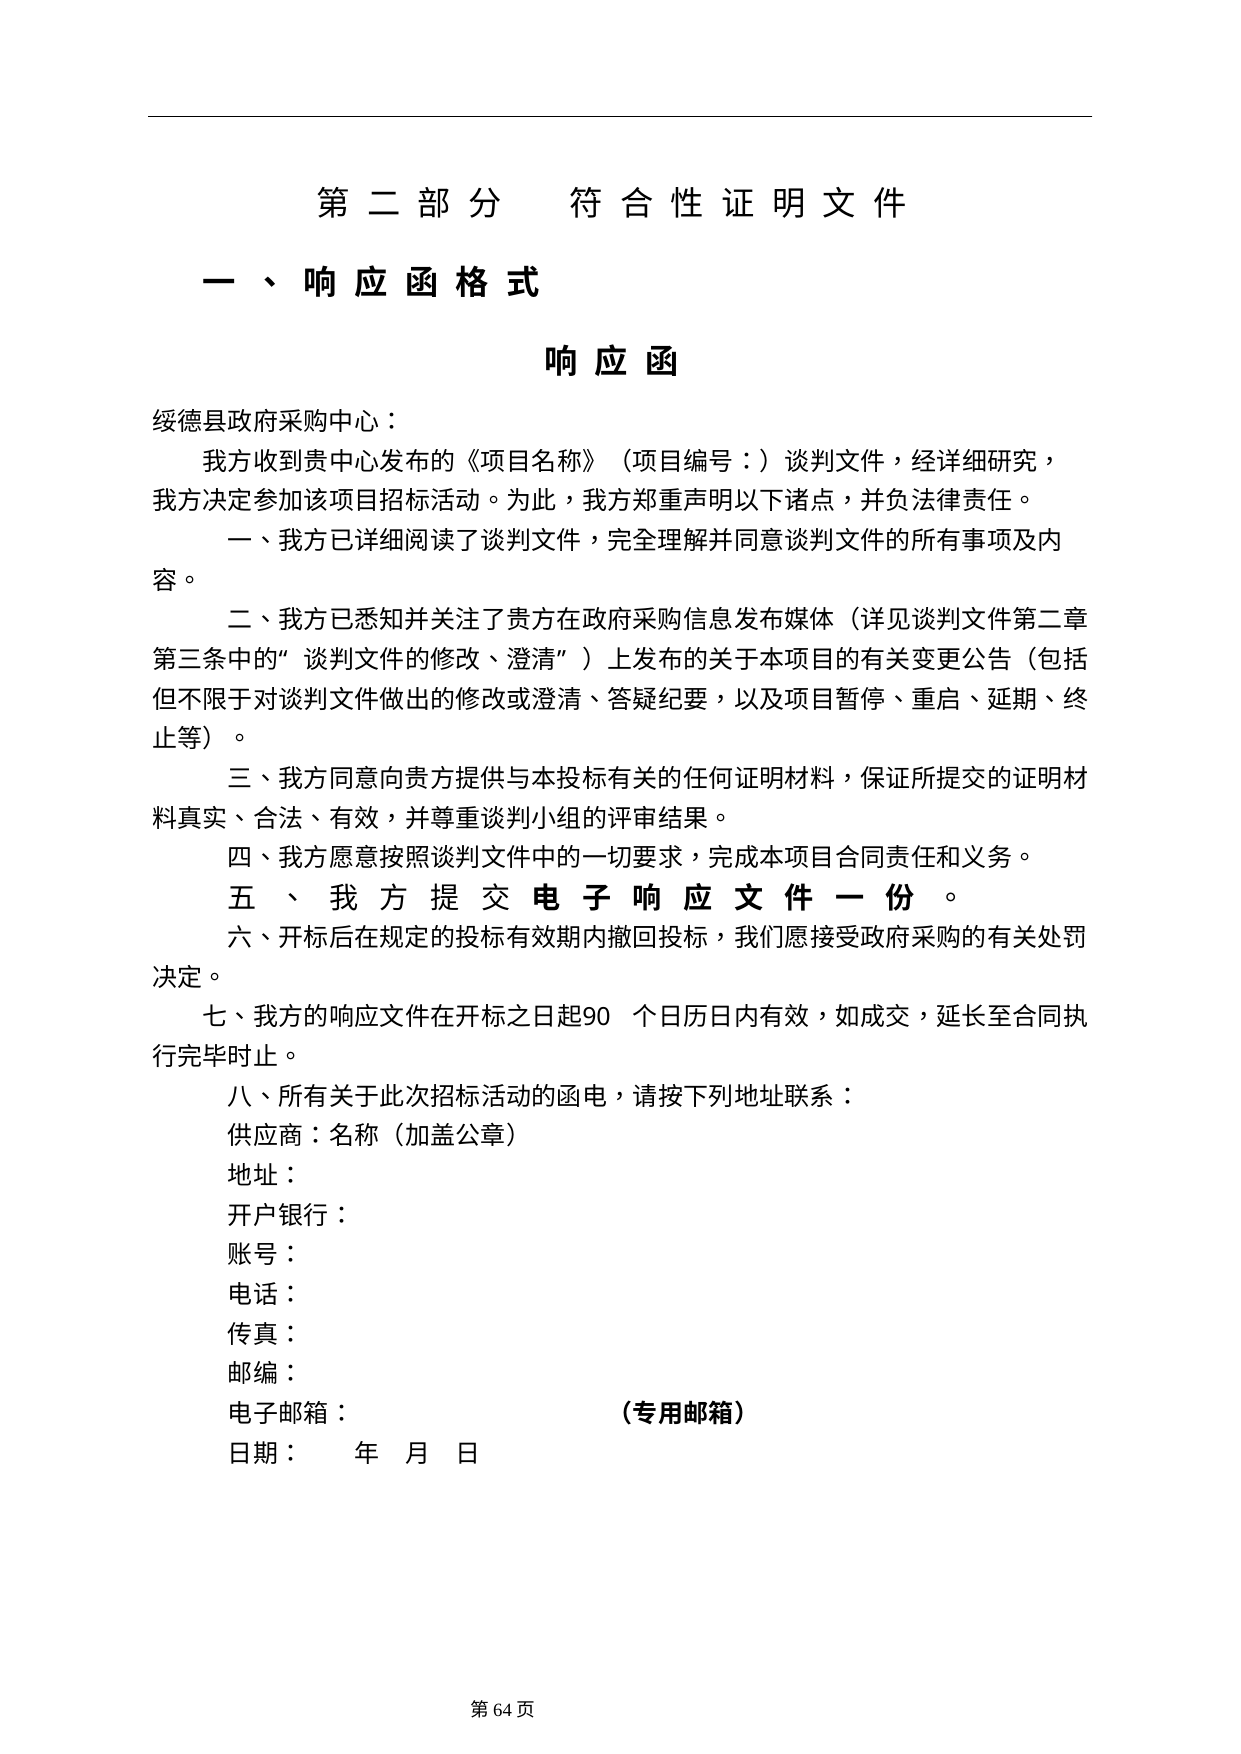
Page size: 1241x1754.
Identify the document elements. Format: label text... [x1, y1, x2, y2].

text 地址： [152, 1155, 1088, 1194]
text 账号： [152, 1234, 1088, 1274]
text 三、我方同意向贵方提供与本投标有关的任何证明材料，保证所提交的证明材料真实、合法、有效，并尊重谈判小组的评审结果。 [152, 758, 1088, 837]
text 供应商：名称（加盖公章） [152, 1115, 1088, 1155]
text 六、开标后在规定的投标有效期内撤回投标，我们愿接受政府采购的有关处罚决定。 [152, 917, 1088, 996]
text 七、我方的响应文件在开标之日起90个日历日内有效，如成交，延长至合同执行完毕时止。 [152, 996, 1088, 1075]
text 八、所有关于此次招标活动的函电，请按下列地址联系： [152, 1075, 1088, 1115]
text 五、我方提交电子响应文件一份。 [152, 877, 1088, 917]
text 电子邮箱： （专用邮箱） [152, 1393, 1088, 1433]
text 电话： [152, 1274, 1088, 1313]
text 一、我方已详细阅读了谈判文件，完全理解并同意谈判文件的所有事项及内容。 [152, 520, 1088, 599]
text 响应函 [152, 321, 1088, 401]
text 开户银行： [152, 1194, 1088, 1234]
text 第二部分 符合性证明文件 [152, 163, 1088, 242]
text 传真： [152, 1313, 1088, 1353]
text 四、我方愿意按照谈判文件中的一切要求，完成本项目合同责任和义务。 [152, 837, 1088, 877]
text 邮编： [152, 1353, 1088, 1393]
text 日期： 年 月 日 [152, 1433, 1088, 1472]
text 一、响应函格式 [152, 242, 1088, 321]
text 二、我方已悉知并关注了贵方在政府采购信息发布媒体（详见谈判文件第二章第三条中的“谈判文件的修改、澄清”）上发布的关于本项目的有关变更公告（包括但不限于对谈判文件做出的修改或澄清、答疑纪要，以及项目暂停、重启、延期、终止等）。 [152, 599, 1088, 758]
text 我方收到贵中心发布的《项目名称》（项目编号：）谈判文件，经详细研究，我方决定参加该项目招标活动。为此，我方郑重声明以下诸点，并负法律责任。 [152, 440, 1087, 520]
text 绥德县政府采购中心： [152, 401, 1088, 440]
